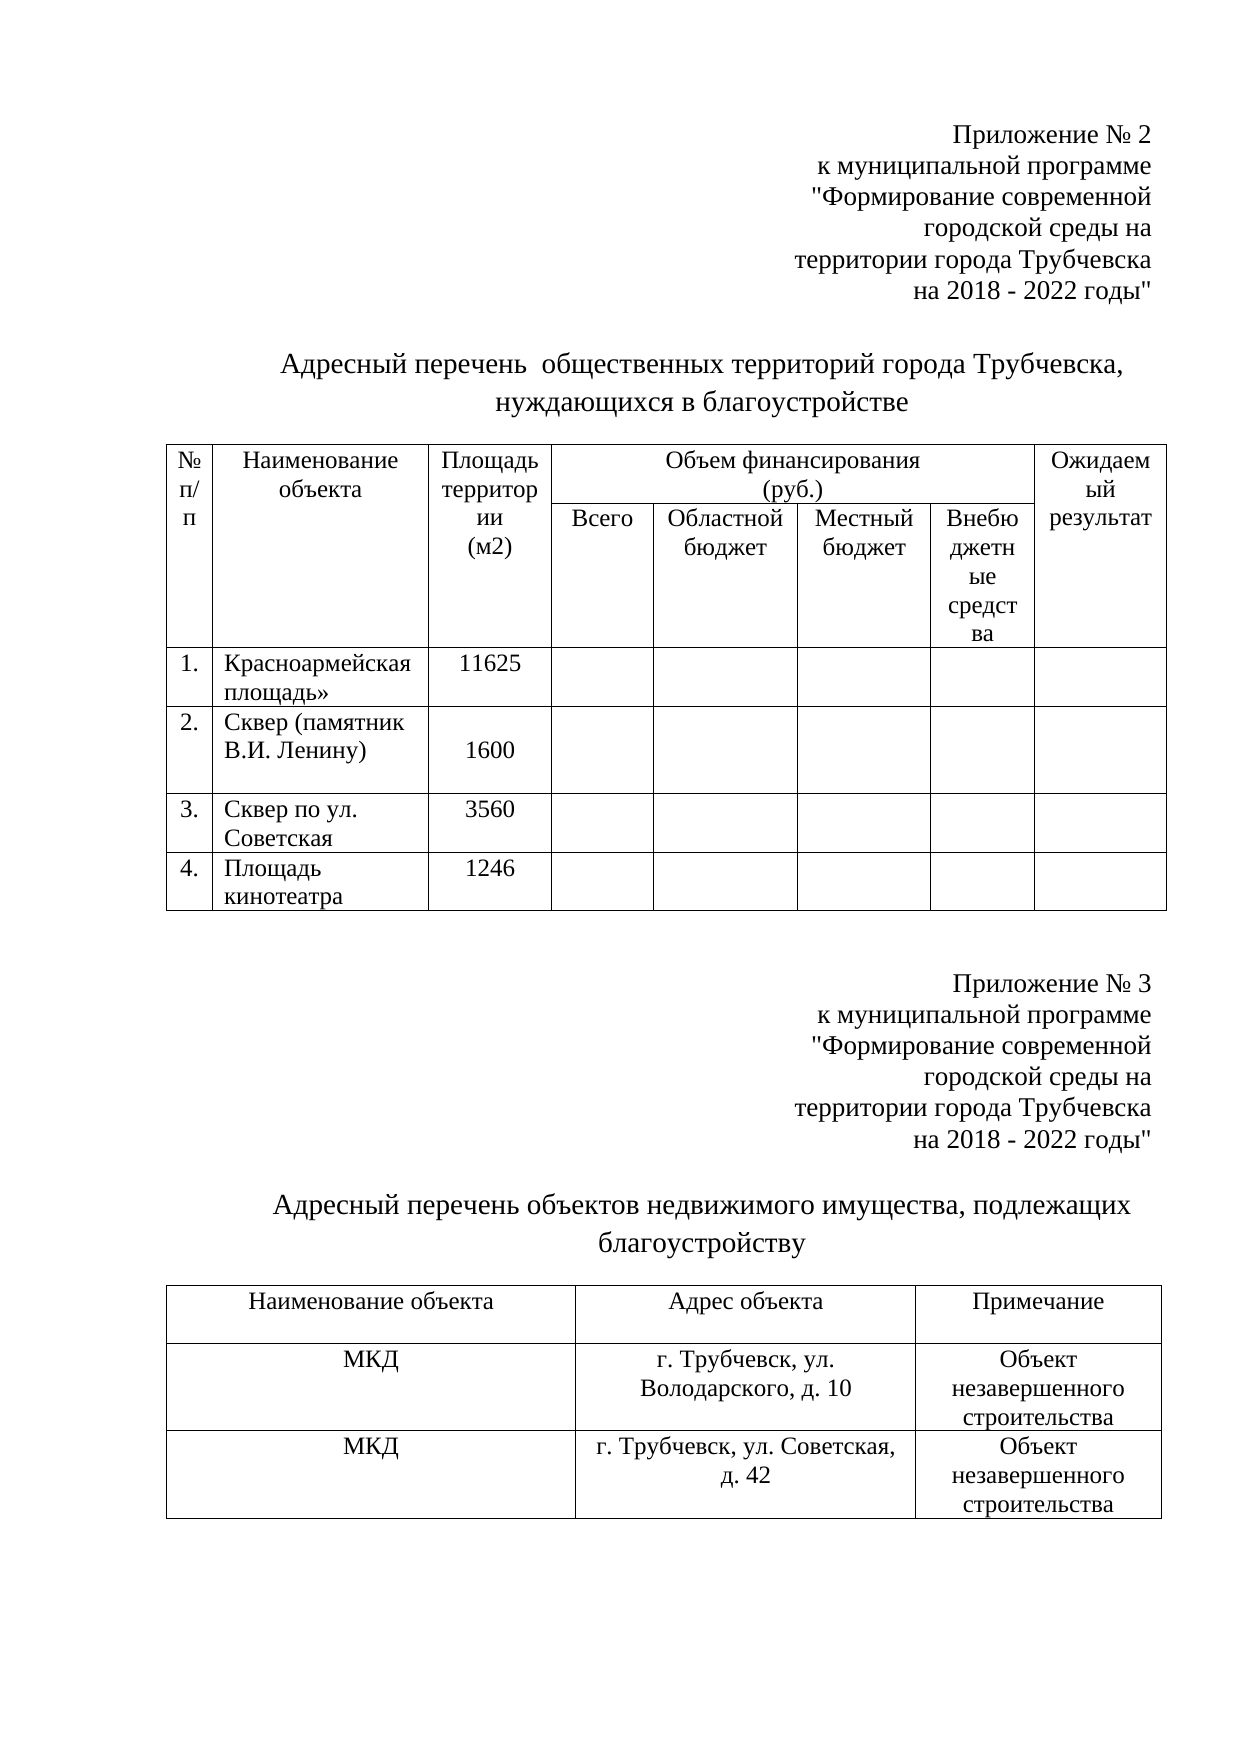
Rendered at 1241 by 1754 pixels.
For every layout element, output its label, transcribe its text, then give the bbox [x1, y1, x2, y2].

text "Формирование современной [177, 1029, 1152, 1060]
table_header №п/п [167, 445, 212, 647]
table_cell [931, 794, 1034, 852]
table_header Объем финансирования (руб.) [552, 445, 1034, 502]
table_cell МКД [167, 1431, 575, 1518]
text Приложение № 2 [177, 118, 1152, 149]
table_cell [654, 794, 797, 852]
table_cell Площадь кинотеатра [213, 853, 428, 910]
table_cell г. Трубчевск, ул. Советская, д. 42 [576, 1431, 915, 1518]
text к муниципальной программе [177, 998, 1152, 1029]
table_cell Сквер (памятник В.И. Ленину) [213, 707, 428, 793]
table_cell 1600 [429, 707, 551, 793]
text Адресный перечень общественных территорий города Трубчевска, нуждающихся в благоустройстве [252, 346, 1152, 418]
table_cell [798, 853, 930, 910]
table_cell [931, 648, 1034, 706]
table_cell г. Трубчевск, ул. Володарского, д. 10 [576, 1344, 915, 1430]
table_cell Местный бюджет [798, 504, 930, 647]
table_cell [798, 794, 930, 852]
table_cell [798, 707, 930, 793]
table_header Адрес объекта [576, 1286, 915, 1343]
table_cell Сквер по ул. Советская [213, 794, 428, 852]
table_cell [1035, 707, 1166, 793]
table_cell 11625 [429, 648, 551, 706]
table_header Наименование объекта [213, 445, 428, 647]
table_cell 2. [167, 707, 212, 793]
table_cell [1035, 648, 1166, 706]
table_cell [552, 707, 653, 793]
text Приложение № 3 [177, 967, 1152, 998]
table_cell [654, 853, 797, 910]
table_cell [552, 648, 653, 706]
table_cell Объект незавершенного строительства [916, 1431, 1161, 1518]
table_cell [931, 707, 1034, 793]
text территории города Трубчевска [177, 1092, 1152, 1123]
text городской среды на [177, 212, 1152, 243]
table_cell [552, 853, 653, 910]
table_header Ожидаемый результат [1035, 445, 1166, 647]
table_cell [654, 648, 797, 706]
text к муниципальной программе [177, 149, 1152, 180]
table_cell Внебюджетные средства [931, 504, 1034, 647]
text на 2018 - 2022 годы" [177, 274, 1152, 305]
table_header Примечание [916, 1286, 1161, 1343]
table_cell Красноармейская площадь» [213, 648, 428, 706]
table_cell Областной бюджет [654, 504, 797, 647]
table_cell Всего [552, 504, 653, 647]
text "Формирование современной [177, 180, 1152, 212]
table_cell 3560 [429, 794, 551, 852]
text территории города Трубчевска [177, 243, 1152, 274]
table_cell [654, 707, 797, 793]
table_cell 1246 [429, 853, 551, 910]
table_cell 4. [167, 853, 212, 910]
table_header Площадь территории (м2) [429, 445, 551, 647]
text Адресный перечень объектов недвижимого имущества, подлежащих благоустройству [252, 1187, 1152, 1259]
table_cell МКД [167, 1344, 575, 1430]
table_cell [1035, 853, 1166, 910]
table_cell [798, 648, 930, 706]
table_header Наименование объекта [167, 1286, 575, 1343]
table_cell 1. [167, 648, 212, 706]
table_cell [931, 853, 1034, 910]
text на 2018 - 2022 годы" [177, 1123, 1152, 1154]
table_cell 3. [167, 794, 212, 852]
table_cell [1035, 794, 1166, 852]
text городской среды на [177, 1060, 1152, 1092]
table_cell Объект незавершенного строительства [916, 1344, 1161, 1430]
table_cell [552, 794, 653, 852]
